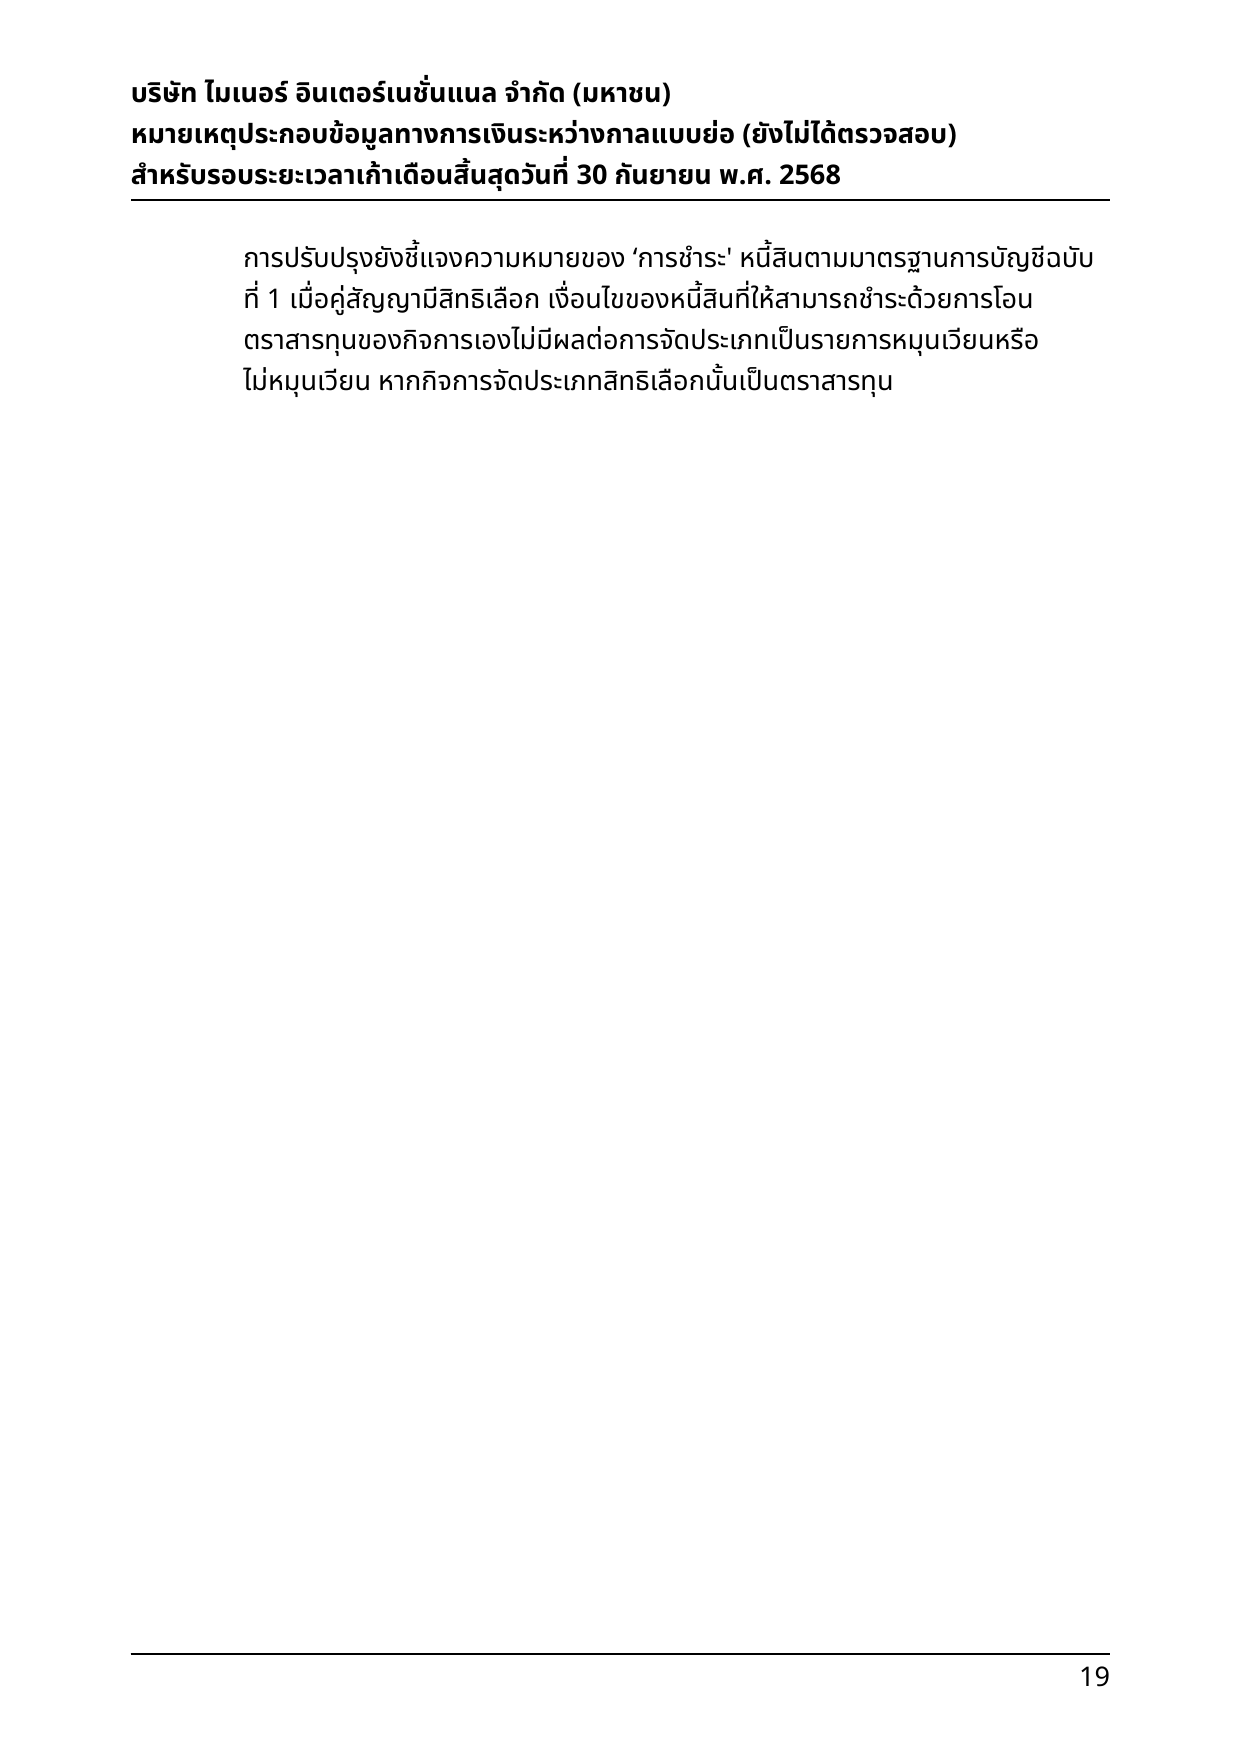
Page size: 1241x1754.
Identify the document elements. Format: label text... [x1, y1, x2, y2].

list การปรับปรุงยังชี้แจงความหมายของ ‘การชำระ' หนี้สินตามมาตรฐานการบัญชีฉบับที่ 1 เมื่อคู่สัญญามีสิทธิเลือก เงื่อนไขของหนี้สินที่ให้สามารถชำระด้วยการโอนตราสารทุนของกิจการเองไม่มีผลต่อการจัดประเภทเป็นรายการหมุนเวียนหรือ ไม่หมุนเวียน หากกิจการจัดประเภทสิทธิเลือกนั้นเป็นตราสารทุน [243, 238, 1110, 402]
